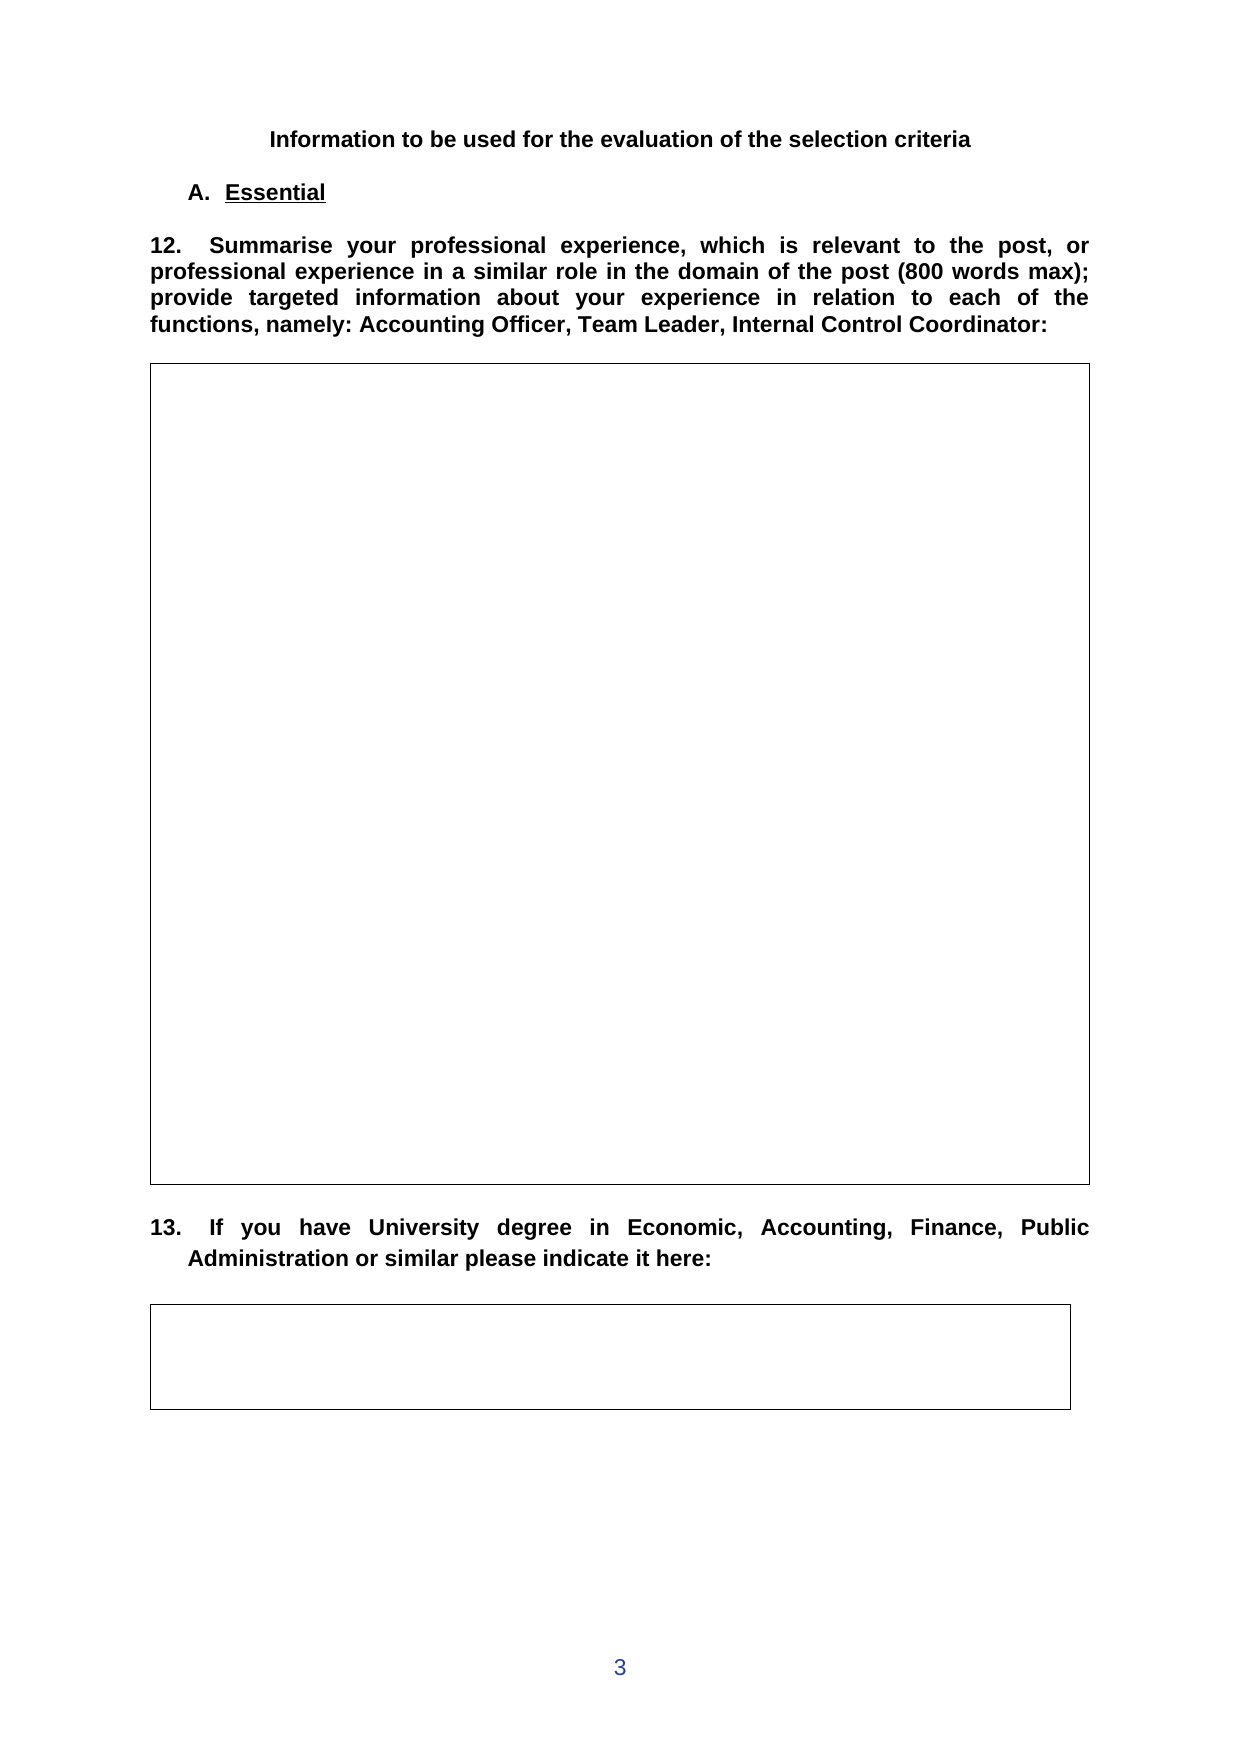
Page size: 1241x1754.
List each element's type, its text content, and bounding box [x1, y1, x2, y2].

list If you have University degree in Economic, Accounting, Finance, Public Administration or similar please indicate it here: [150, 1214, 1090, 1271]
text 12. Summarise your professional experience, which is relevant to the post, or professional experience in a similar role in the domain of the post (800 words max); provide targeted information about your experience in relation to each of the functions, namely: Accounting Officer, Team Leader, Internal Control Coordinator: [150, 232, 1090, 337]
table_header [151, 1305, 1070, 1409]
table_header [151, 364, 1089, 1184]
text Information to be used for the evaluation of the selection criteria [150, 126, 1090, 152]
list Essential [187, 179, 1090, 205]
